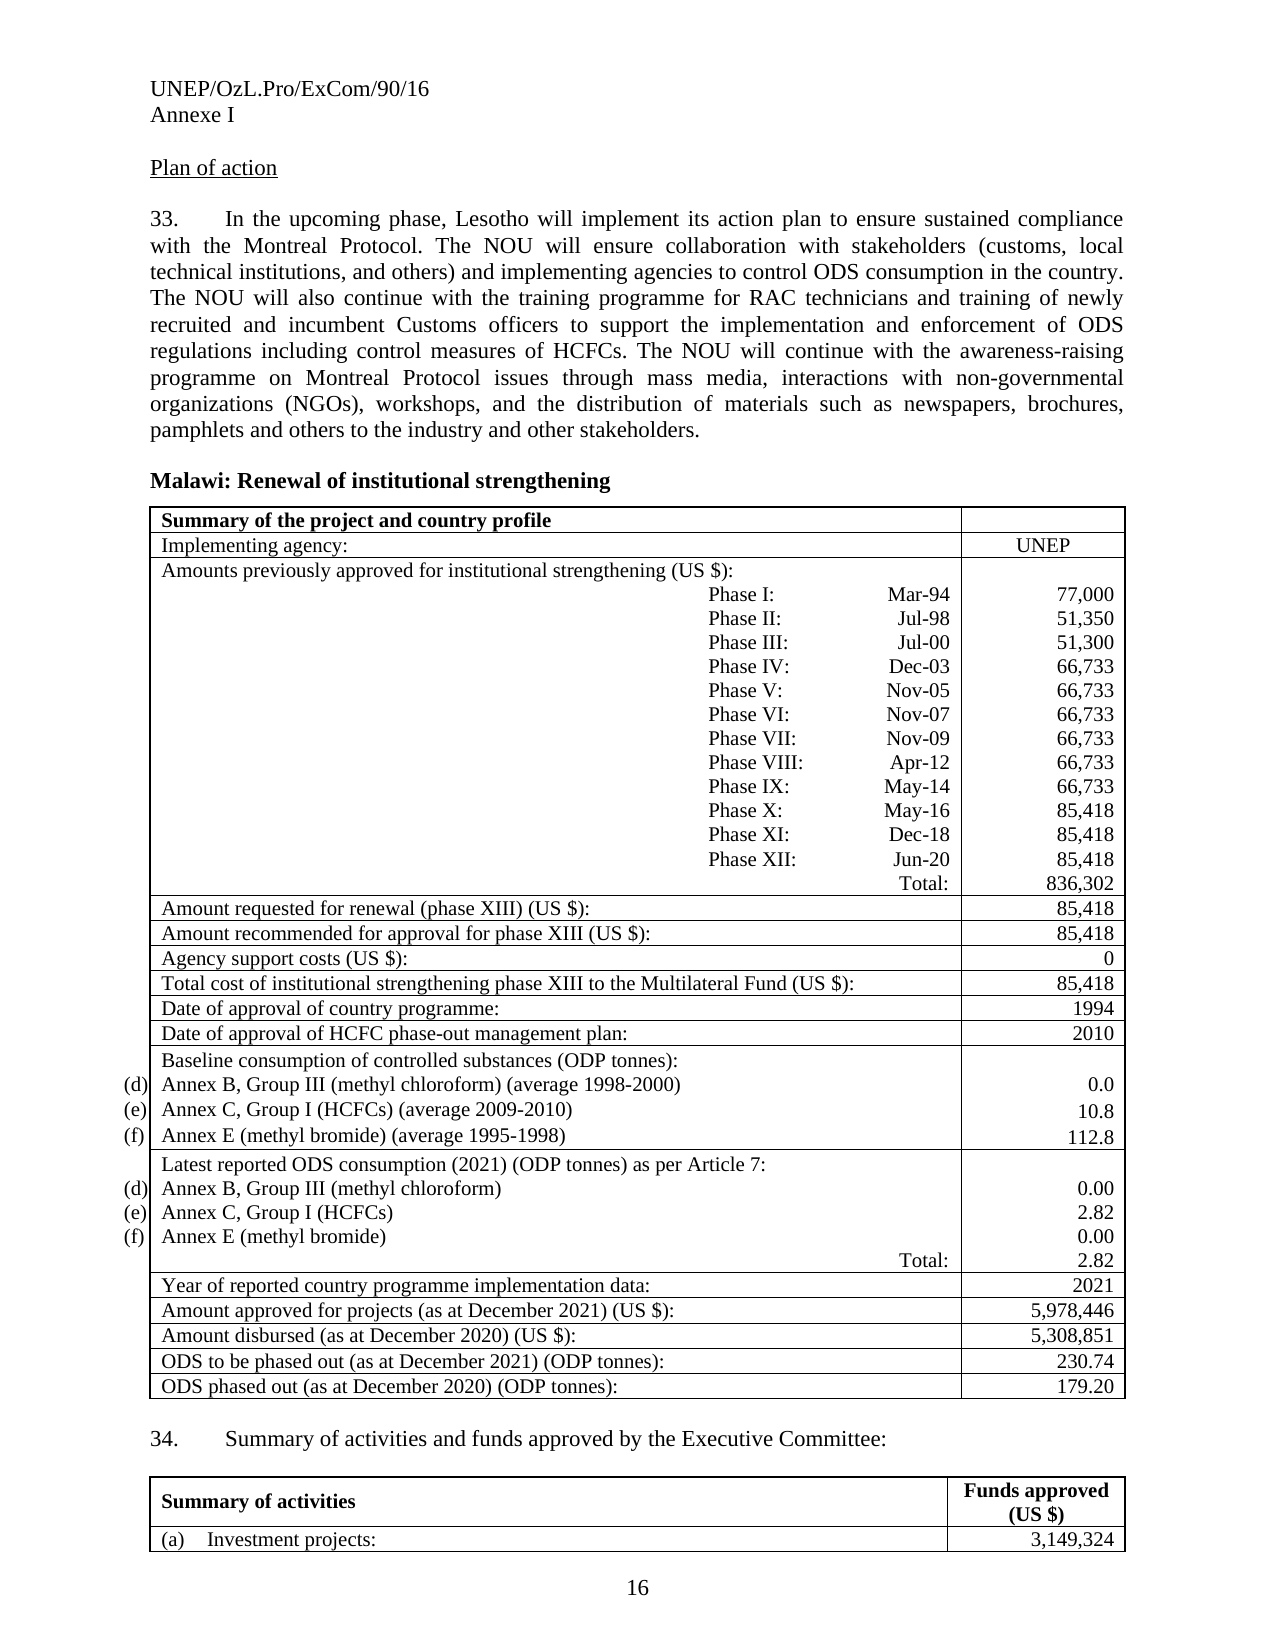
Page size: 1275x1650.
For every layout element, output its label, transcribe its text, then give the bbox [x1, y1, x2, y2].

table_cell 2.82 [962, 1200, 1124, 1224]
table_cell 1994 [962, 996, 1124, 1020]
table_cell 0.00 [962, 1176, 1124, 1200]
table_cell Phase IV: [151, 654, 790, 678]
table_cell May-16 [806, 798, 961, 822]
table_cell 66,733 [962, 678, 1124, 702]
table_cell 3,149,324 [948, 1527, 1124, 1551]
text Plan of action [150, 154, 1125, 180]
table_cell 51,300 [962, 630, 1124, 654]
table_cell 179.20 [962, 1374, 1124, 1398]
table_cell Amount requested for renewal (phase XIII) (US $): [151, 896, 961, 920]
table_cell Jul-00 [790, 630, 961, 654]
table_cell Amount recommended for approval for phase XIII (US $): [151, 921, 961, 945]
text Malawi: Renewal of institutional strengthening [150, 468, 1125, 494]
table_cell 10.8 [962, 1096, 1124, 1123]
table_cell Agency support costs (US $): [151, 946, 961, 970]
table_cell 112.8 [962, 1123, 1124, 1149]
table_cell Phase XI: [151, 823, 800, 846]
table_cell 836,302 [962, 871, 1124, 894]
table_cell Phase III: [151, 630, 790, 654]
table_cell ODS to be phased out (as at December 2021) (ODP tonnes): [151, 1349, 961, 1373]
table_cell [962, 558, 1124, 582]
table_cell Apr-12 [806, 750, 961, 774]
table_cell Date of approval of HCFC phase-out management plan: [151, 1021, 961, 1045]
table_cell 51,350 [962, 606, 1124, 630]
table_cell Date of approval of country programme: [151, 996, 961, 1020]
table_cell 66,733 [962, 750, 1124, 774]
table_cell Amount disbursed (as at December 2020) (US $): [151, 1324, 961, 1347]
table_cell Phase II: [151, 606, 790, 630]
table_cell Phase VI: [151, 702, 806, 726]
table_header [948, 1478, 1124, 1526]
table_cell 0 [962, 946, 1124, 970]
subtitle In the upcoming phase, Lesotho will implement its action plan to ensure sustained compliance with the Montreal Protocol. The NOU will ensure collaboration with stakeholders (customs, local technical institutions, and others) and implementing agencies to control ODS consumption in the country. The NOU will also continue with the training programme for RAC technicians and training of newly recruited and incumbent Customs officers to support the implementation and enforcement of ODS regulations including control measures of HCFCs. The NOU will continue with the awareness-raising programme on Montreal Protocol issues through mass media, interactions with non-governmental organizations (NGOs), workshops, and the distribution of materials such as newspapers, brochures, pamphlets and others to the industry and other stakeholders. [150, 205, 1125, 443]
table_cell (f) Annex E (methyl bromide) (average 1995-1998) [151, 1123, 961, 1149]
table_cell (a) [151, 1527, 207, 1551]
table_cell 0.00 [962, 1224, 1124, 1248]
table_cell Jun-20 [800, 846, 961, 871]
table_cell Amounts previously approved for institutional strengthening (US $): [151, 558, 961, 582]
table_cell Dec-18 [800, 823, 961, 846]
table_cell (d) Annex B, Group III (methyl chloroform) [151, 1176, 961, 1200]
table_cell Phase XII: [151, 846, 800, 871]
table_cell 0.0 [962, 1073, 1124, 1096]
table_cell 2010 [962, 1021, 1124, 1045]
table_cell Phase VII: [151, 726, 806, 750]
table_cell UNEP [962, 533, 1124, 557]
table_cell (f) Annex E (methyl bromide) [151, 1224, 961, 1248]
table_cell Year of reported country programme implementation data: [151, 1273, 961, 1297]
table_cell 2.82 [962, 1248, 1124, 1272]
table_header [151, 1478, 947, 1526]
table_cell (e) Annex C, Group I (HCFCs) [151, 1200, 961, 1224]
table_cell 85,418 [962, 798, 1124, 822]
table_cell 85,418 [962, 846, 1124, 871]
table_cell 85,418 [962, 823, 1124, 846]
table_cell 66,733 [962, 774, 1124, 798]
table_cell Mar-94 [790, 582, 961, 606]
table_cell Phase VIII: [151, 750, 806, 774]
table_cell [962, 1150, 1124, 1176]
table_cell Phase V: [151, 678, 806, 702]
table_cell 2021 [962, 1273, 1124, 1297]
table_cell Total: [151, 1248, 961, 1272]
table_cell 85,418 [962, 921, 1124, 945]
table_cell Dec-03 [790, 654, 961, 678]
table_cell Phase X: [151, 798, 806, 822]
subtitle Summary of activities and funds approved by the Executive Committee: [150, 1425, 1125, 1451]
table_cell 66,733 [962, 702, 1124, 726]
table_cell 77,000 [962, 582, 1124, 606]
table_cell Latest reported ODS consumption (2021) (ODP tonnes) as per Article 7: [151, 1150, 961, 1176]
table_cell 85,418 [962, 971, 1124, 995]
table_cell Nov-09 [806, 726, 961, 750]
table_cell [962, 1046, 1124, 1072]
table_cell Phase IX: [151, 774, 806, 798]
table_cell (e) Annex C, Group I (HCFCs) (average 2009-2010) [151, 1096, 961, 1123]
table_header [962, 508, 1124, 532]
table_cell (d) Annex B, Group III (methyl chloroform) (average 1998-2000) [151, 1073, 961, 1096]
table_cell 66,733 [962, 726, 1124, 750]
table_cell Amount approved for projects (as at December 2021) (US $): [151, 1298, 961, 1322]
table_cell May-14 [806, 774, 961, 798]
table_cell Total cost of institutional strengthening phase XIII to the Multilateral Fund (US $): [151, 971, 961, 995]
table_cell Baseline consumption of controlled substances (ODP tonnes): [151, 1046, 961, 1072]
table_header Summary of the project and country profile [151, 508, 961, 532]
table_cell 230.74 [962, 1349, 1124, 1373]
table_cell 66,733 [962, 654, 1124, 678]
table_cell Jul-98 [790, 606, 961, 630]
table_cell Investment projects: [207, 1527, 947, 1551]
table_cell 5,978,446 [962, 1298, 1124, 1322]
table_cell Total: [151, 871, 961, 894]
table_cell Phase I: [151, 582, 790, 606]
table_cell 5,308,851 [962, 1324, 1124, 1347]
table_cell Nov-05 [806, 678, 961, 702]
table_cell Implementing agency: [151, 533, 961, 557]
table_cell ODS phased out (as at December 2020) (ODP tonnes): [151, 1374, 961, 1398]
table_cell Nov-07 [806, 702, 961, 726]
table_cell 85,418 [962, 896, 1124, 920]
